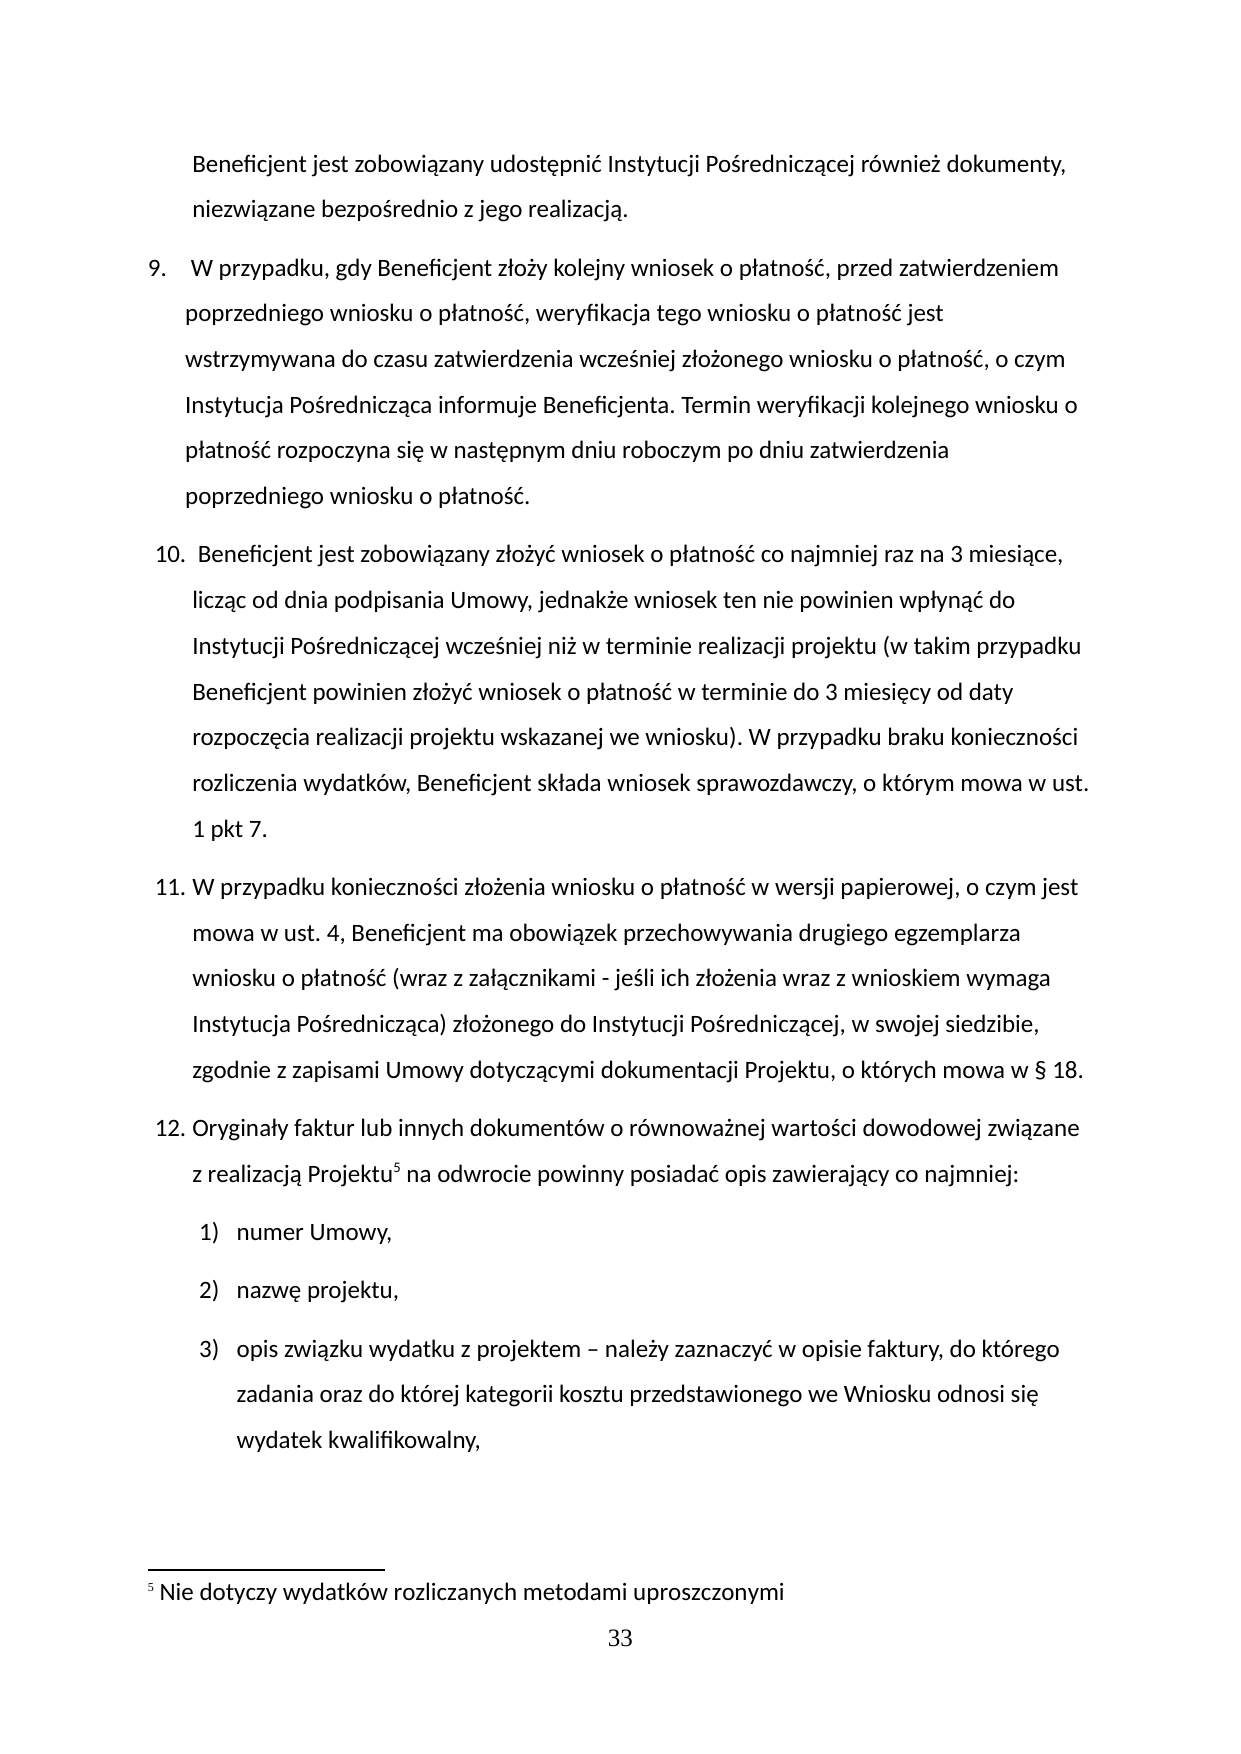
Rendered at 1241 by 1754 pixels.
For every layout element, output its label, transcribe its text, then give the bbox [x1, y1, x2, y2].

list opis związku wydatku z projektem – należy zaznaczyć w opisie faktury, do którego zadania oraz do której kategorii kosztu przedstawionego we Wniosku odnosi się wydatek kwalifikowalny, [199, 1333, 1092, 1455]
list W przypadku konieczności złożenia wniosku o płatność w wersji papierowej, o czym jest mowa w ust. 4, Beneficjent ma obowiązek przechowywania drugiego egzemplarza wniosku o płatność (wraz z załącznikami - jeśli ich złożenia wraz z wnioskiem wymaga Instytucja Pośrednicząca) złożonego do Instytucji Pośredniczącej, w swojej siedzibie, zgodnie z zapisami Umowy dotyczącymi dokumentacji Projektu, o których mowa w § 18. [154, 871, 1092, 1084]
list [154, 148, 1092, 224]
list Oryginały faktur lub innych dokumentów o równoważnej wartości dowodowej związane z realizacją Projektu na odwrocie powinny posiadać opis zawierający co najmniej: [154, 1112, 1092, 1188]
list W przypadku, gdy Beneficjent złoży kolejny wniosek o płatność, przed zatwierdzeniem poprzedniego wniosku o płatność, weryfikacja tego wniosku o płatność jest wstrzymywana do czasu zatwierdzenia wcześniej złożonego wniosku o płatność, o czym Instytucja Pośrednicząca informuje Beneficjenta. Termin weryfikacji kolejnego wniosku o płatność rozpoczyna się w następnym dniu roboczym po dniu zatwierdzenia poprzedniego wniosku o płatność. [148, 252, 1092, 511]
list Beneficjent jest zobowiązany złożyć wniosek o płatność co najmniej raz na 3 miesiące, licząc od dnia podpisania Umowy, jednakże wniosek ten nie powinien wpłynąć do Instytucji Pośredniczącej wcześniej niż w terminie realizacji projektu (w takim przypadku Beneficjent powinien złożyć wniosek o płatność w terminie do 3 miesięcy od daty rozpoczęcia realizacji projektu wskazanej we wniosku). W przypadku braku konieczności rozliczenia wydatków, Beneficjent składa wniosek sprawozdawczy, o którym mowa w ust. 1 pkt 7. [154, 538, 1092, 843]
list numer Umowy, [199, 1216, 1092, 1247]
list nazwę projektu, [199, 1274, 1092, 1305]
